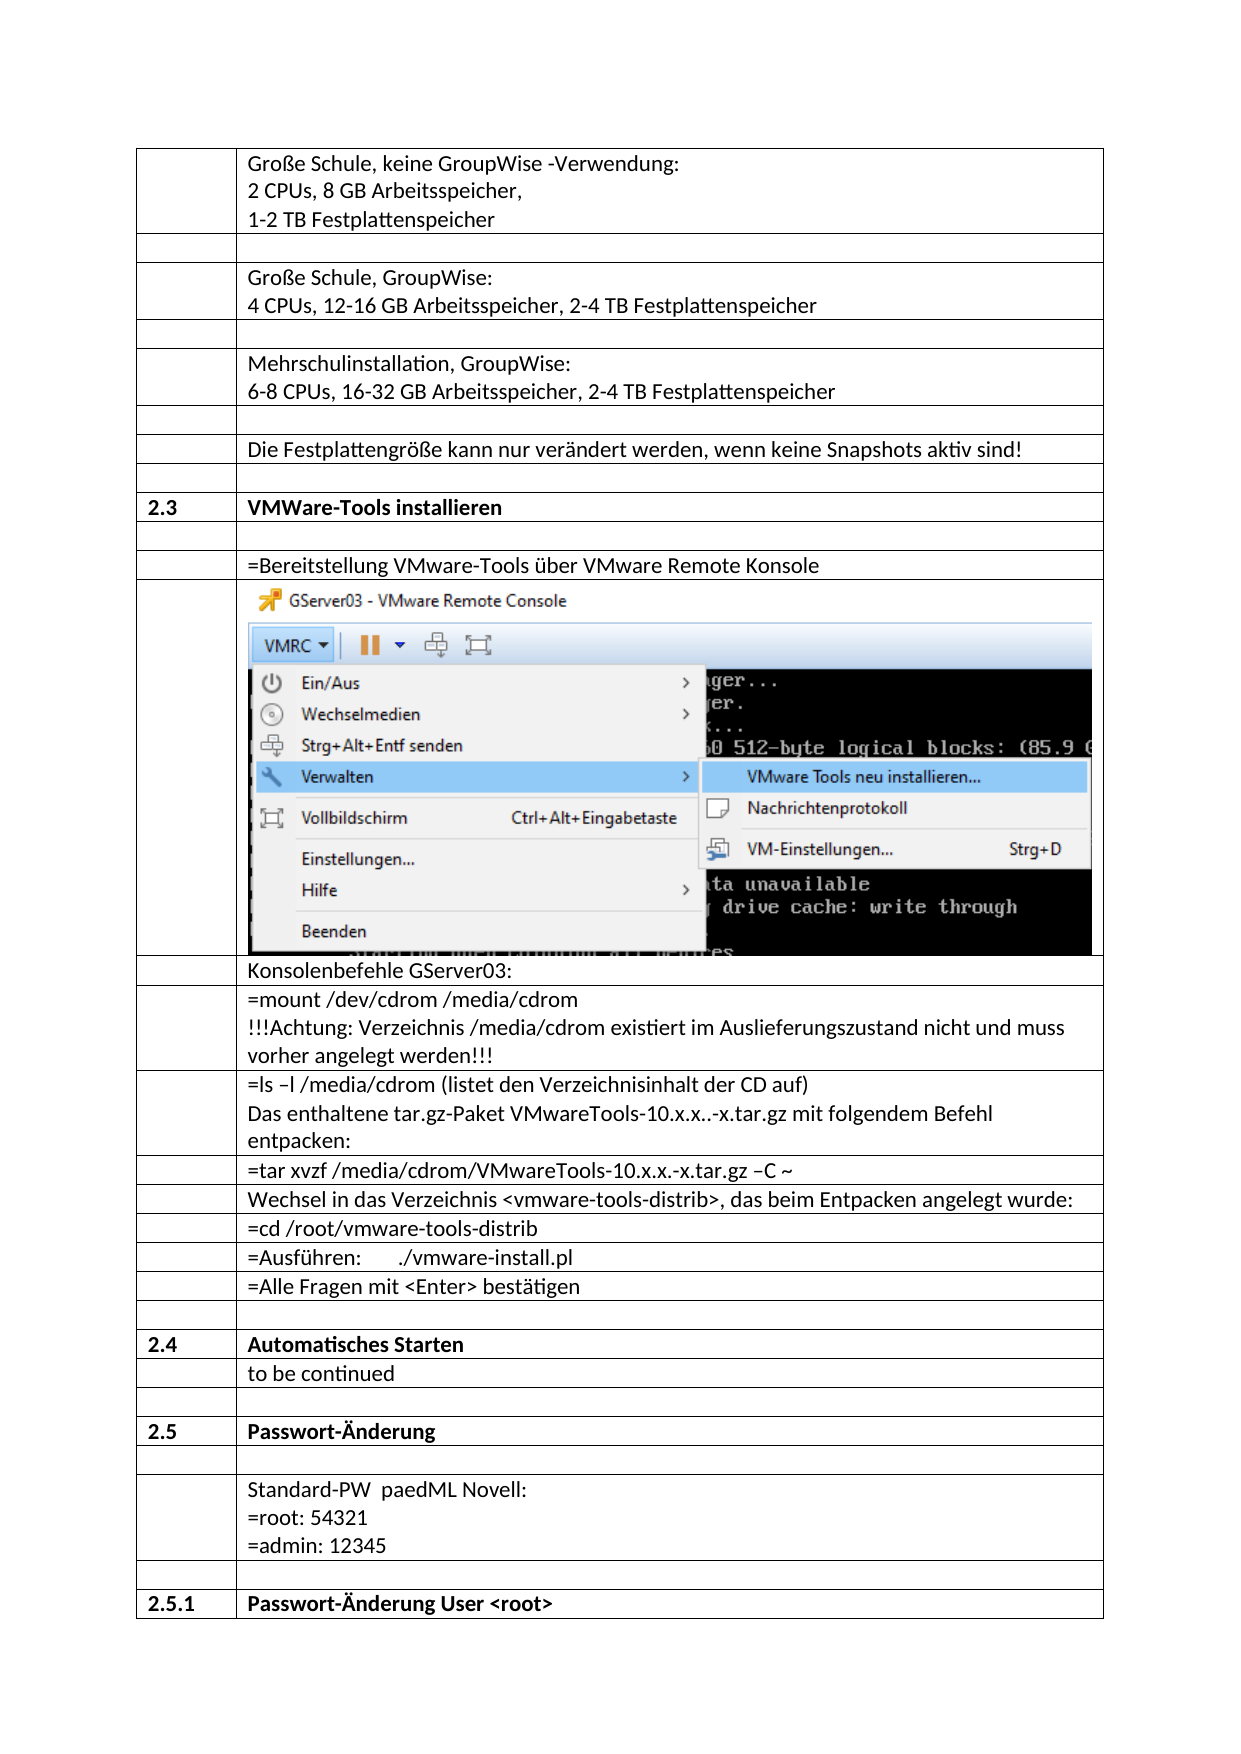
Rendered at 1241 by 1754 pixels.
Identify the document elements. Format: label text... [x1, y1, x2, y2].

table_cell =mount /dev/cdrom /media/cdrom !!!Achtung: Verzeichnis /media/cdrom existiert im Auslieferungszustand nicht und muss vorher angelegt werden!!! [237, 986, 1103, 1069]
table_cell [137, 464, 236, 492]
table_cell [237, 406, 1103, 434]
table_cell [137, 1359, 236, 1387]
table_cell [237, 1388, 1103, 1416]
table_cell [137, 956, 236, 984]
table_cell [1092, 580, 1103, 955]
table_cell [137, 1214, 236, 1242]
table_cell Wechsel in das Verzeichnis <vmware-tools-distrib>, das beim Entpacken angelegt wurde: [237, 1185, 1103, 1213]
table_cell [237, 522, 1103, 550]
table_cell [237, 1301, 1103, 1329]
table_cell Konsolenbefehle GServer03: [237, 956, 1103, 984]
table_cell Die Festplattengröße kann nur verändert werden, wenn keine Snapshots aktiv sind! [237, 435, 1103, 463]
table_cell [137, 1156, 236, 1184]
table_cell VMWare-Tools installieren [237, 493, 1103, 521]
table_cell [137, 320, 236, 348]
table_cell [137, 1475, 236, 1559]
table_cell [137, 522, 236, 550]
table_cell [137, 1185, 236, 1213]
table_cell [137, 580, 236, 955]
table_cell =ls –l /media/cdrom (listet den Verzeichnisinhalt der CD auf) Das enthaltene tar.gz-Paket VMwareTools-10.x.x..-x.tar.gz mit folgendem Befehl entpacken: [237, 1071, 1103, 1155]
table_cell 2.5.1 [137, 1590, 236, 1618]
table_cell Große Schule, keine GroupWise -Verwendung: 2 CPUs, 8 GB Arbeitsspeicher, 1-2 TB Festplattenspeicher [237, 149, 1103, 233]
table_cell [137, 1446, 236, 1474]
table_cell Standard-PW paedML Novell: =root: 54321 =admin: 12345 [237, 1475, 1103, 1559]
table_cell [137, 1561, 236, 1588]
table_cell [137, 406, 236, 434]
picture [248, 580, 1092, 956]
table_cell [137, 551, 236, 579]
table_cell [237, 234, 1103, 262]
table_cell [237, 1561, 1103, 1588]
table_cell [137, 349, 236, 405]
table_cell Mehrschulinstallation, GroupWise: 6-8 CPUs, 16-32 GB Arbeitsspeicher, 2-4 TB Festplattenspeicher [237, 349, 1103, 405]
table_cell 2.4 [137, 1330, 236, 1358]
table_cell Passwort-Änderung [237, 1417, 1103, 1445]
table_cell [237, 464, 1103, 492]
table_cell [137, 986, 236, 1069]
table_cell =Bereitstellung VMware-Tools über VMware Remote Konsole [237, 551, 1103, 579]
table_cell =tar xvzf /media/cdrom/VMwareTools-10.x.x.-x.tar.gz –C ~ [237, 1156, 1103, 1184]
table_cell 2.5 [137, 1417, 236, 1445]
table_cell Automatisches Starten [237, 1330, 1103, 1358]
table_cell [137, 234, 236, 262]
table_cell Passwort-Änderung User <root> [237, 1590, 1103, 1618]
table_cell [137, 1071, 236, 1155]
table_cell 2.3 [137, 493, 236, 521]
table_cell [137, 1243, 236, 1271]
table_cell =Alle Fragen mit <Enter> bestätigen [237, 1272, 1103, 1300]
table_cell [137, 1301, 236, 1329]
table_cell [137, 435, 236, 463]
table_cell [137, 149, 236, 233]
table_cell [137, 263, 236, 319]
table_cell Große Schule, GroupWise: 4 CPUs, 12-16 GB Arbeitsspeicher, 2-4 TB Festplattenspeicher [237, 263, 1103, 319]
table_cell [237, 1446, 1103, 1474]
table_cell [237, 320, 1103, 348]
table_cell =cd /root/vmware-tools-distrib [237, 1214, 1103, 1242]
table_cell =Ausführen: ./vmware-install.pl [237, 1243, 1103, 1271]
table_cell [237, 580, 248, 955]
table_cell [137, 1272, 236, 1300]
table_cell to be continued [237, 1359, 1103, 1387]
table_cell [137, 1388, 236, 1416]
